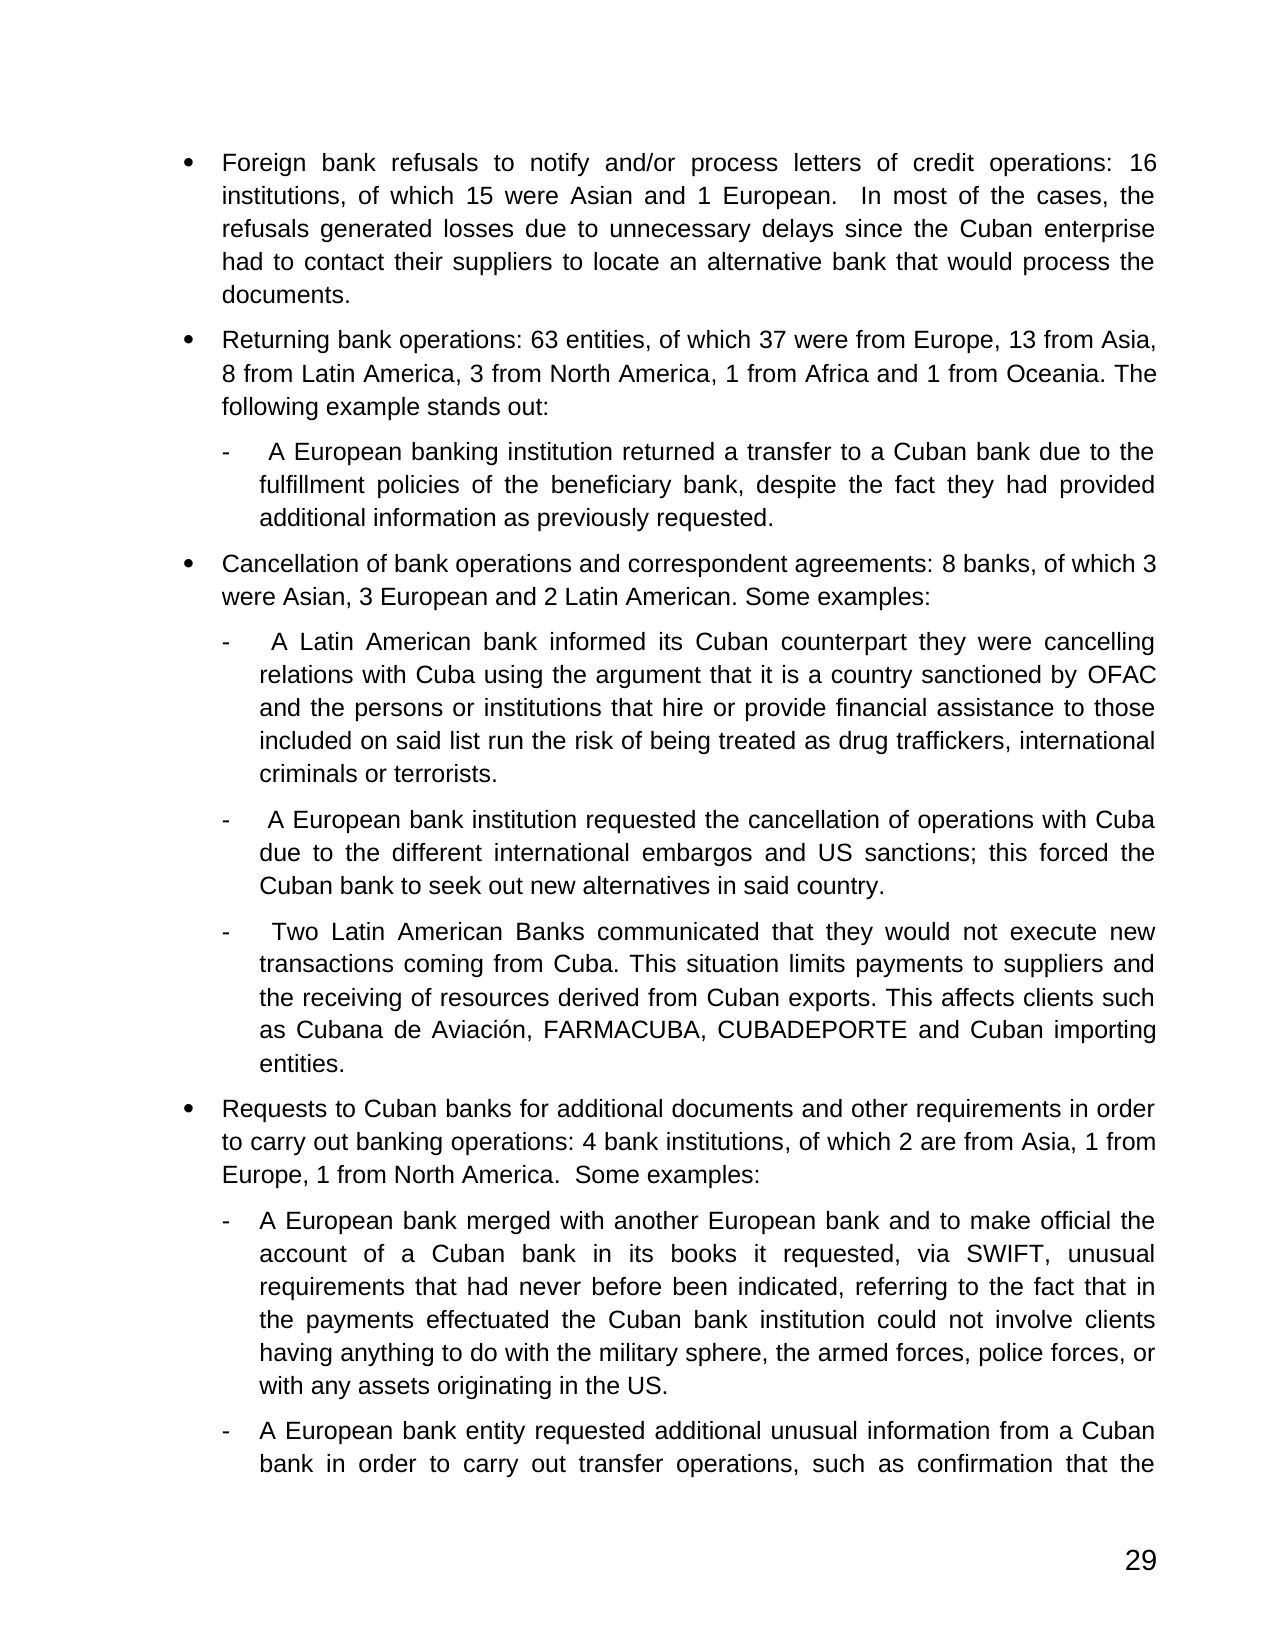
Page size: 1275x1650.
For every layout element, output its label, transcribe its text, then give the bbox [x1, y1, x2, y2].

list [222, 1416, 1157, 1478]
list A Latin American bank informed its Cuban counterpart they were cancelling relations with Cuba using the argument that it is a country sanctioned by OFAC and the persons or institutions that hire or provide financial assistance to those included on said list run the risk of being treated as drug traffickers, international criminals or terrorists. [222, 627, 1157, 788]
list A European bank merged with another European bank and to make official the account of a Cuban bank in its books it requested, via SWIFT, unusual requirements that had never before been indicated, referring to the fact that in the payments effectuated the Cuban bank institution could not involve clients having anything to do with the military sphere, the armed forces, police forces, or with any assets originating in the US. [222, 1206, 1157, 1399]
list Requests to Cuban banks for additional documents and other requirements in order to carry out banking operations: 4 bank institutions, of which 2 are from Asia, 1 from Europe, 1 from North America. Some examples: [184, 1094, 1157, 1189]
list A European bank institution requested the cancellation of operations with Cuba due to the different international embargos and US sanctions; this forced the Cuban bank to seek out new alternatives in said country. [222, 805, 1157, 900]
list A European banking institution returned a transfer to a Cuban bank due to the fulfillment policies of the beneficiary bank, despite the fact they had provided additional information as previously requested. [222, 437, 1157, 532]
list Cancellation of bank operations and correspondent agreements: 8 banks, of which 3 were Asian, 3 European and 2 Latin American. Some examples: [184, 549, 1157, 611]
list Foreign bank refusals to notify and/or process letters of credit operations: 16 institutions, of which 15 were Asian and 1 European. In most of the cases, the refusals generated losses due to unnecessary delays since the Cuban enterprise had to contact their suppliers to locate an alternative bank that would process the documents. [184, 148, 1157, 309]
list Two Latin American Banks communicated that they would not execute new transactions coming from Cuba. This situation limits payments to suppliers and the receiving of resources derived from Cuban exports. This affects clients such as Cubana de Aviación, FARMACUBA, CUBADEPORTE and Cuban importing entities. [222, 916, 1157, 1077]
list Returning bank operations: 63 entities, of which 37 were from Europe, 13 from Asia, 8 from Latin America, 3 from North America, 1 from Africa and 1 from Oceania. The following example stands out: [184, 325, 1157, 420]
